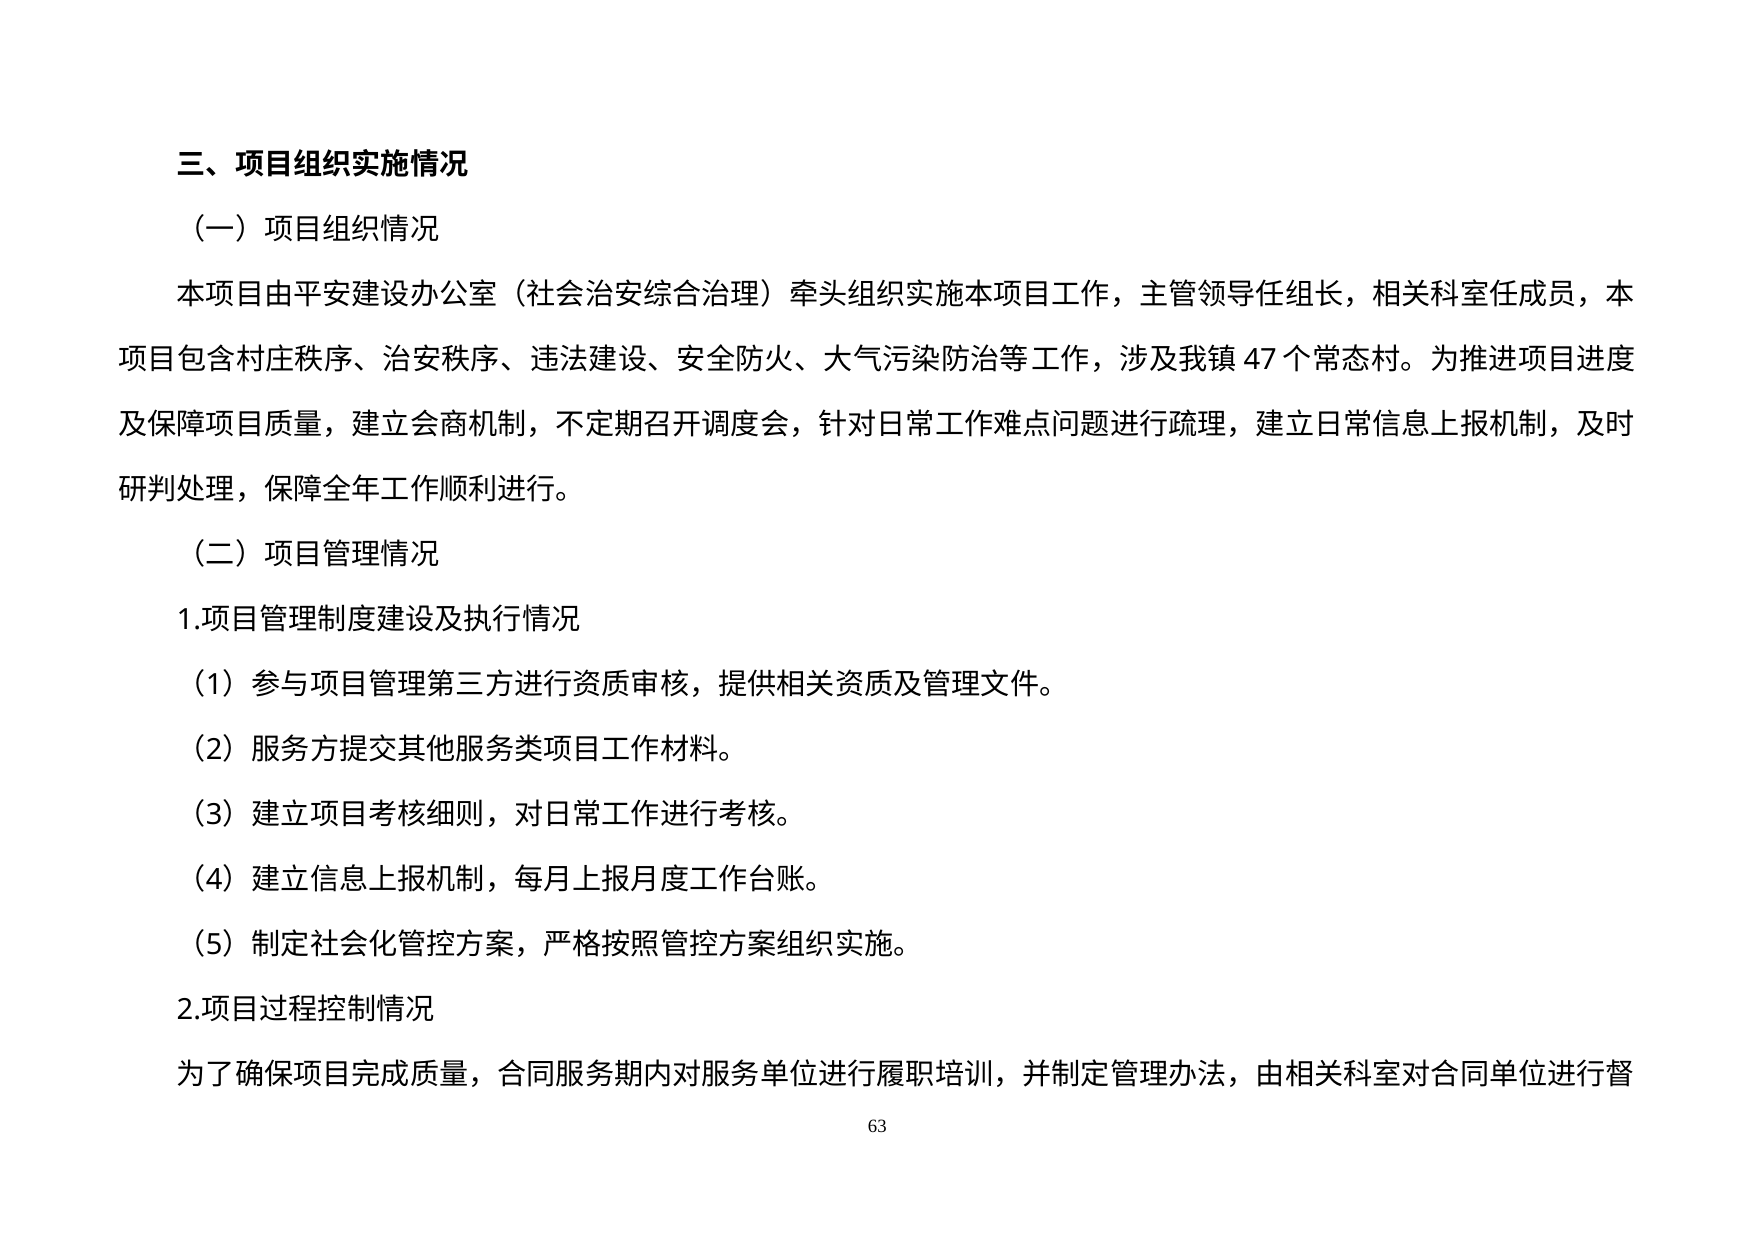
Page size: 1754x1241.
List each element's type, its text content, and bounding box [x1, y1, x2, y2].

text （3）建立项目考核细则，对日常工作进行考核。 [118, 779, 1636, 844]
text （5）制定社会化管控方案，严格按照管控方案组织实施。 [118, 909, 1636, 974]
text 本项目由平安建设办公室（社会治安综合治理）牵头组织实施本项目工作，主管领导任组长，相关科室任成员，本项目包含村庄秩序、治安秩序、违法建设、安全防火、大气污染防治等工作，涉及我镇47个常态村。为推进项目进度及保障项目质量，建立会商机制，不定期召开调度会，针对日常工作难点问题进行疏理，建立日常信息上报机制，及时研判处理，保障全年工作顺利进行。 [118, 259, 1636, 519]
text （二）项目管理情况 [118, 519, 1636, 584]
text （4）建立信息上报机制，每月上报月度工作台账。 [118, 844, 1636, 909]
text 三、项目组织实施情况 [118, 129, 1636, 194]
text 2.项目过程控制情况 [118, 974, 1636, 1039]
text 1.项目管理制度建设及执行情况 [118, 584, 1636, 649]
text （一）项目组织情况 [118, 194, 1636, 259]
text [118, 1039, 1636, 1104]
text （2）服务方提交其他服务类项目工作材料。 [118, 714, 1636, 779]
text （1）参与项目管理第三方进行资质审核，提供相关资质及管理文件。 [118, 649, 1636, 714]
